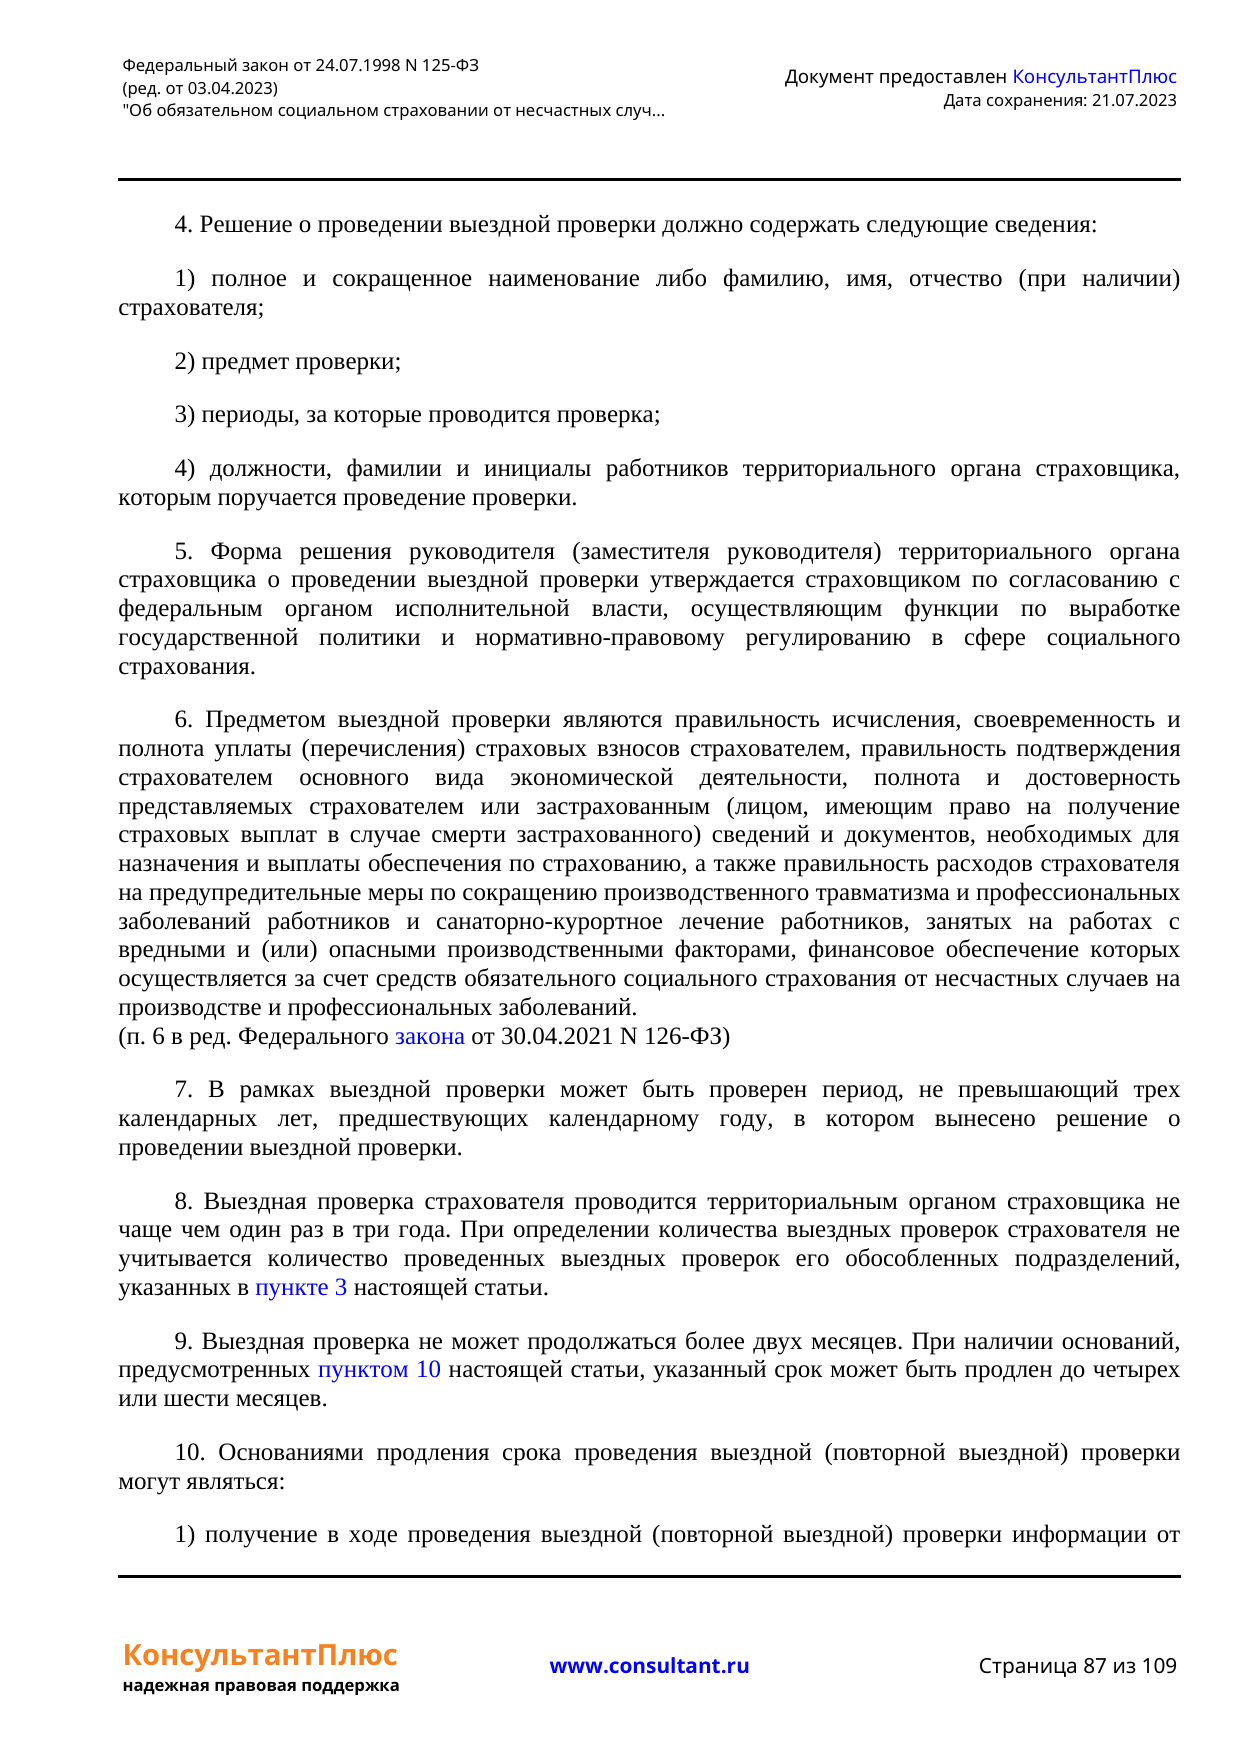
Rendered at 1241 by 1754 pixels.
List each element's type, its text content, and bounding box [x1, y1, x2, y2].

text 2) предмет проверки; [118, 346, 1181, 374]
text 9. Выездная проверка не может продолжаться более двух месяцев. При наличии оснований, предусмотренных пунктом 10 настоящей статьи, указанный срок может быть продлен до четырех или шести месяцев. [118, 1326, 1181, 1412]
text 3) периоды, за которые проводится проверка; [118, 399, 1181, 428]
text (п. 6 в ред. Федерального закона от 30.04.2021 N 126-ФЗ) [118, 1021, 1181, 1049]
text 10. Основаниями продления срока проведения выездной (повторной выездной) проверки могут являться: [118, 1437, 1181, 1494]
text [118, 1519, 1181, 1548]
text 5. Форма решения руководителя (заместителя руководителя) территориального органа страховщика о проведении выездной проверки утверждается страховщиком по согласованию с федеральным органом исполнительной власти, осуществляющим функции по выработке государственной политики и нормативно-правовому регулированию в сфере социального страхования. [118, 536, 1181, 679]
text 1) полное и сокращенное наименование либо фамилию, имя, отчество (при наличии) страхователя; [118, 263, 1181, 321]
text 8. Выездная проверка страхователя проводится территориальным органом страховщика не чаще чем один раз в три года. При определении количества выездных проверок страхователя не учитывается количество проведенных выездных проверок его обособленных подразделений, указанных в пункте 3 настоящей статьи. [118, 1186, 1181, 1301]
text 4) должности, фамилии и инициалы работников территориального органа страховщика, которым поручается проведение проверки. [118, 453, 1181, 511]
text 7. В рамках выездной проверки может быть проверен период, не превышающий трех календарных лет, предшествующих календарному году, в котором вынесено решение о проведении выездной проверки. [118, 1074, 1181, 1161]
text 6. Предметом выездной проверки являются правильность исчисления, своевременность и полнота уплаты (перечисления) страховых взносов страхователем, правильность подтверждения страхователем основного вида экономической деятельности, полнота и достоверность представляемых страхователем или застрахованным (лицом, имеющим право на получение страховых выплат в случае смерти застрахованного) сведений и документов, необходимых для назначения и выплаты обеспечения по страхованию, а также правильность расходов страхователя на предупредительные меры по сокращению производственного травматизма и профессиональных заболеваний работников и санаторно-курортное лечение работников, занятых на работах с вредными и (или) опасными производственными факторами, финансовое обеспечение которых осуществляется за счет средств обязательного социального страхования от несчастных случаев на производстве и профессиональных заболеваний. [118, 704, 1181, 1021]
text 4. Решение о проведении выездной проверки должно содержать следующие сведения: [118, 209, 1181, 238]
